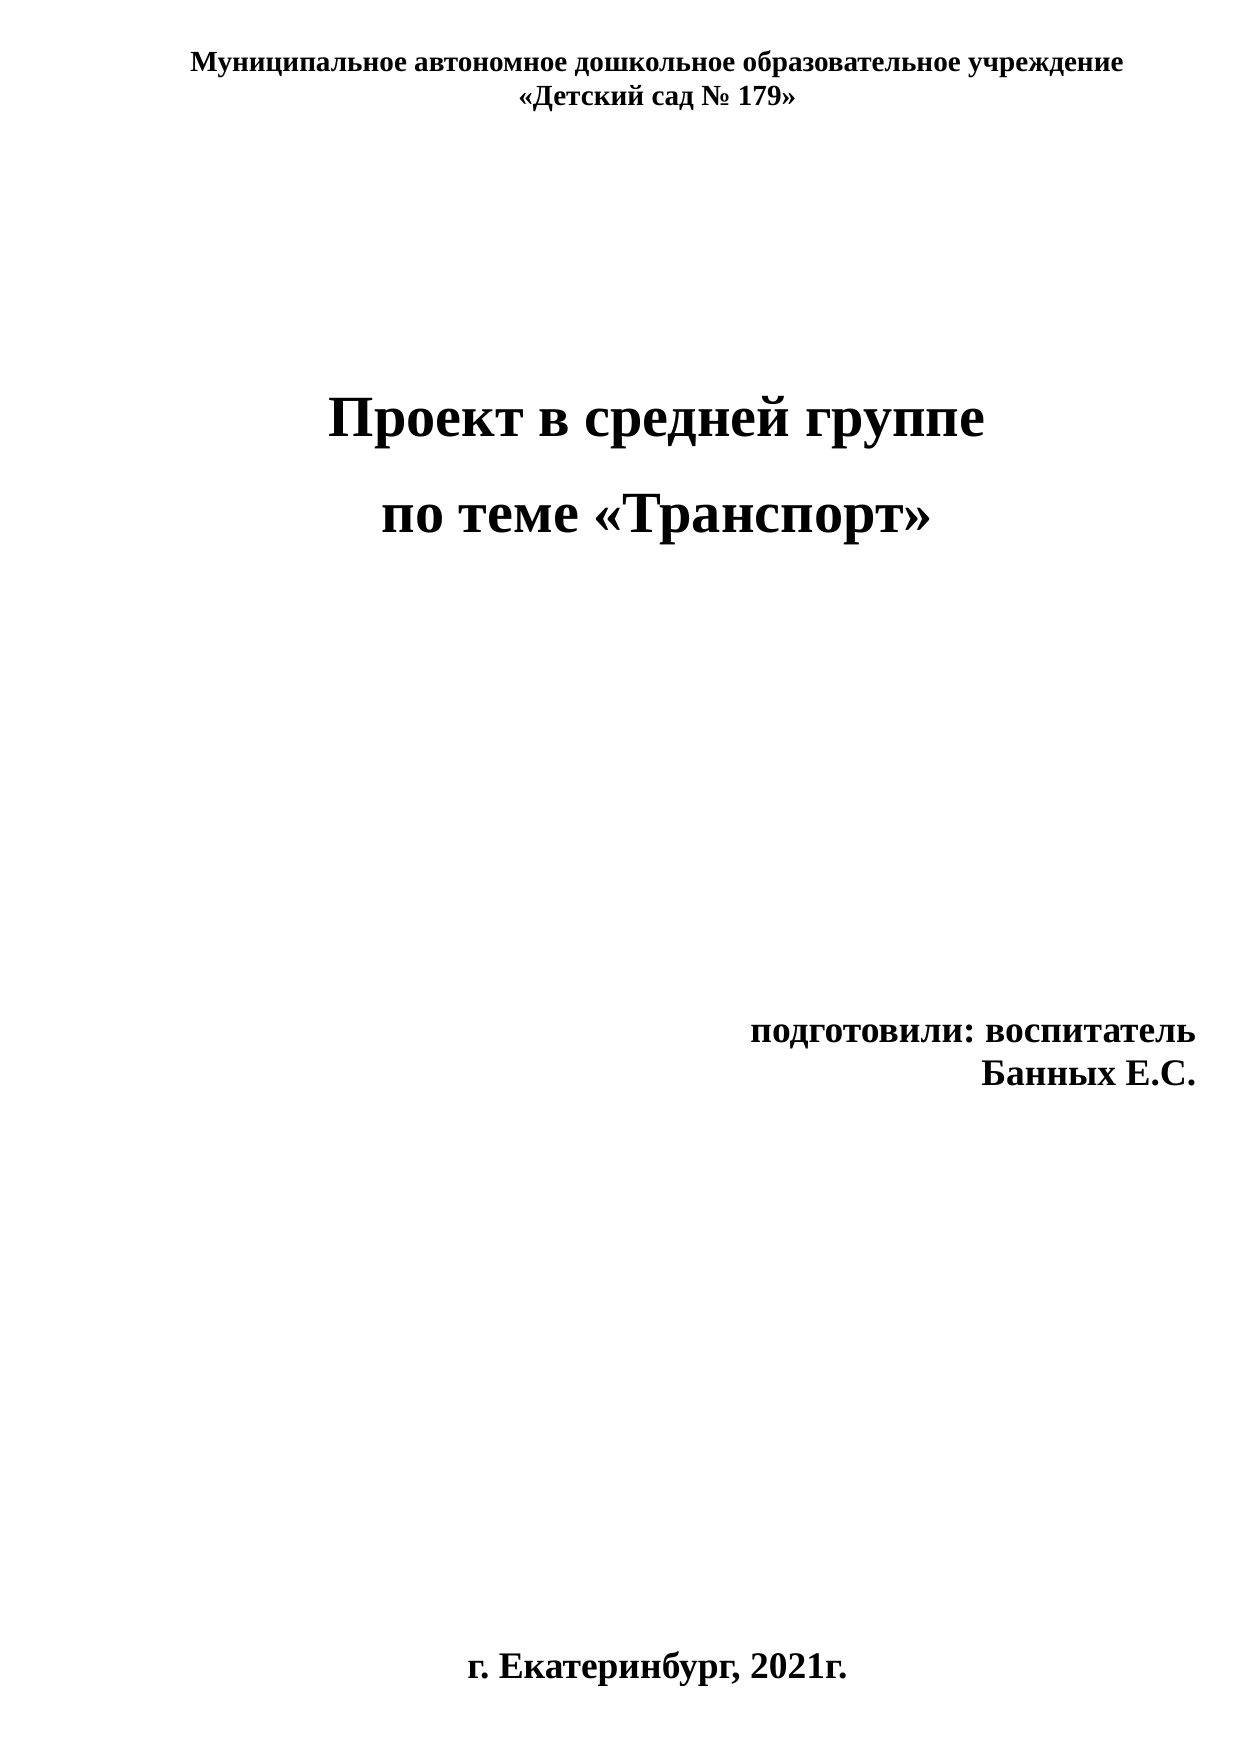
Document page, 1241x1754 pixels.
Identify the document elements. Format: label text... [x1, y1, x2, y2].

text г. Екатеринбург, 2021г. [118, 1643, 1196, 1686]
text подготовили: воспитатель [118, 1008, 1196, 1051]
text Проект в средней группе [118, 381, 1196, 448]
text «Детский сад № 179» [118, 78, 1196, 111]
text Банных Е.С. [118, 1051, 1196, 1094]
text по теме «Транспорт» [118, 478, 1196, 545]
text Муниципальное автономное дошкольное образовательное учреждение [118, 44, 1196, 78]
